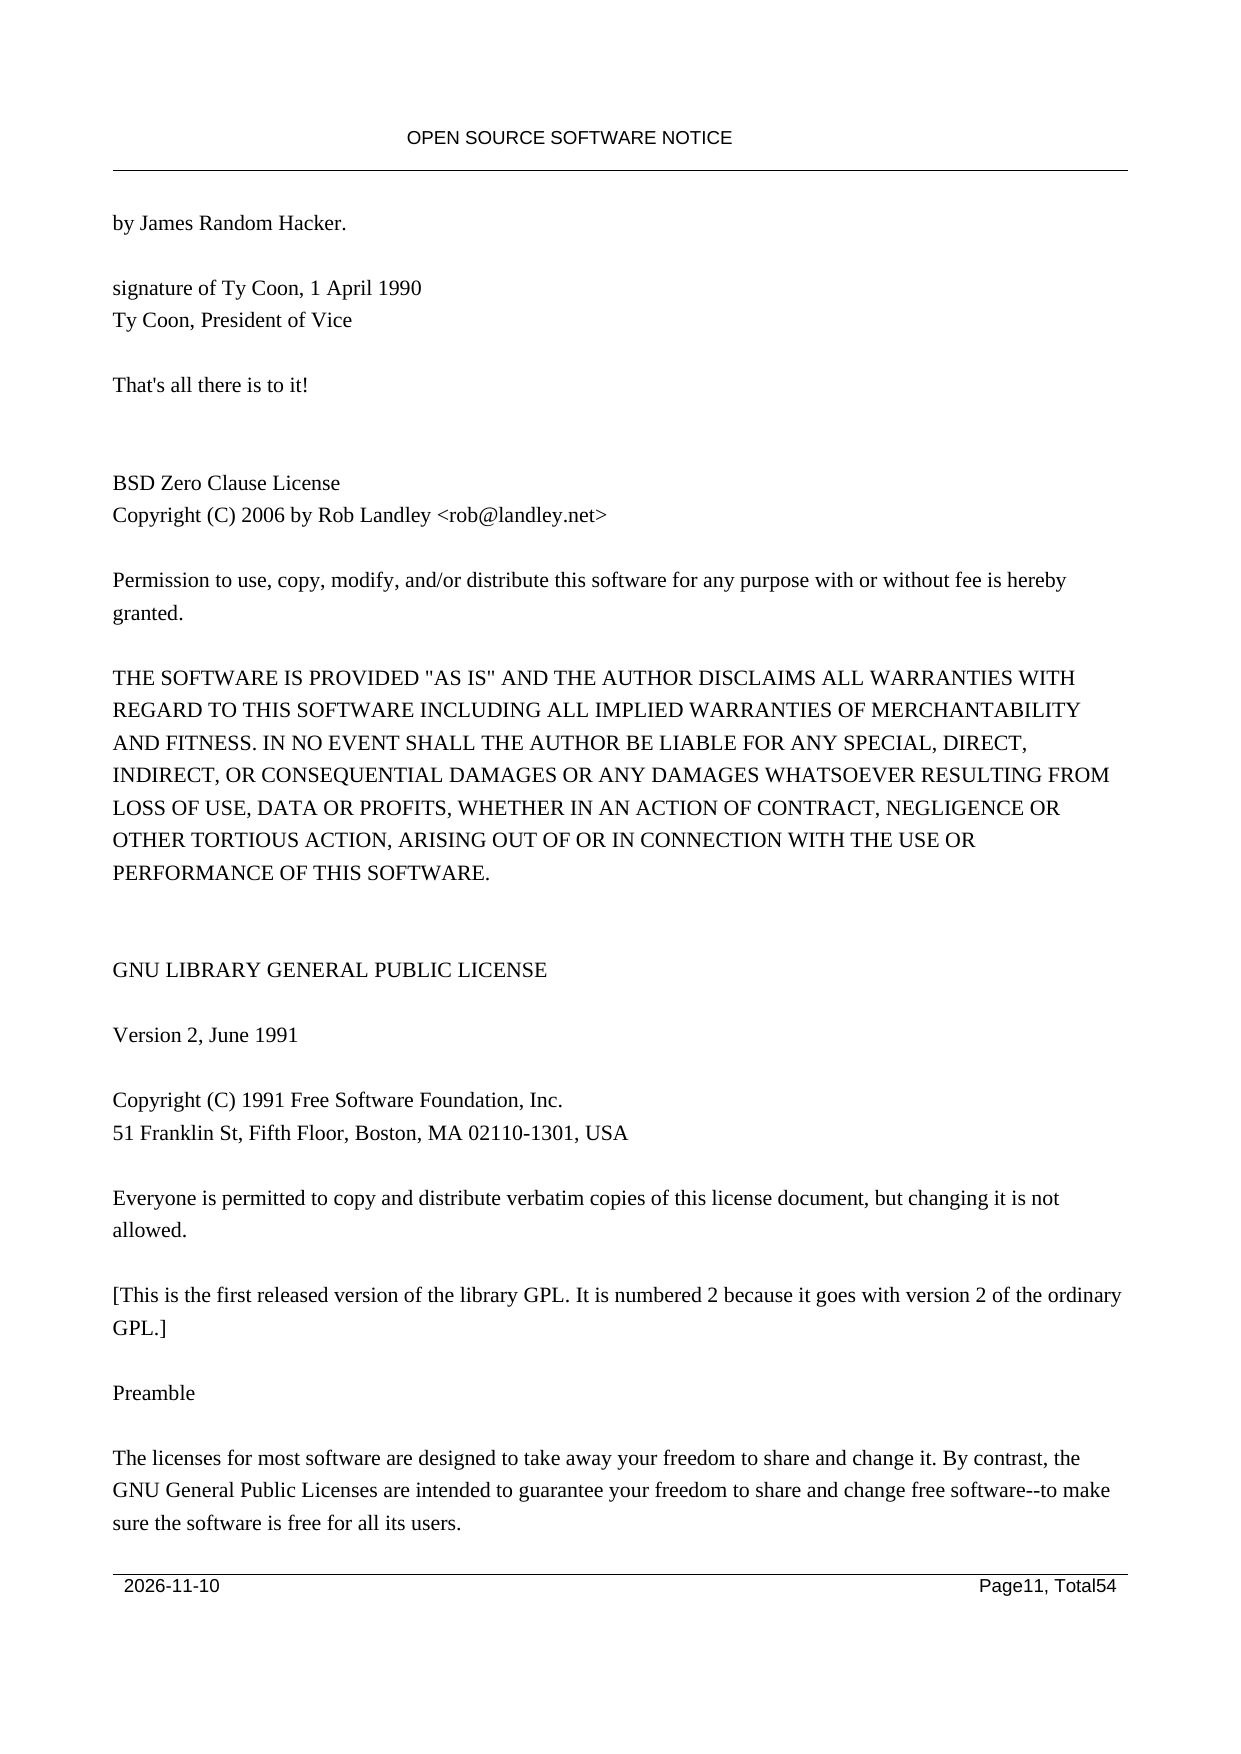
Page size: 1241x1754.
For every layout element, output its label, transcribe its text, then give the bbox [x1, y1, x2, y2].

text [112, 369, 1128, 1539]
text signature of Ty Coon, 1 April 1990 [112, 271, 1128, 304]
text Ty Coon, President of Vice [112, 304, 1128, 336]
text by James Random Hacker. [112, 206, 1128, 239]
